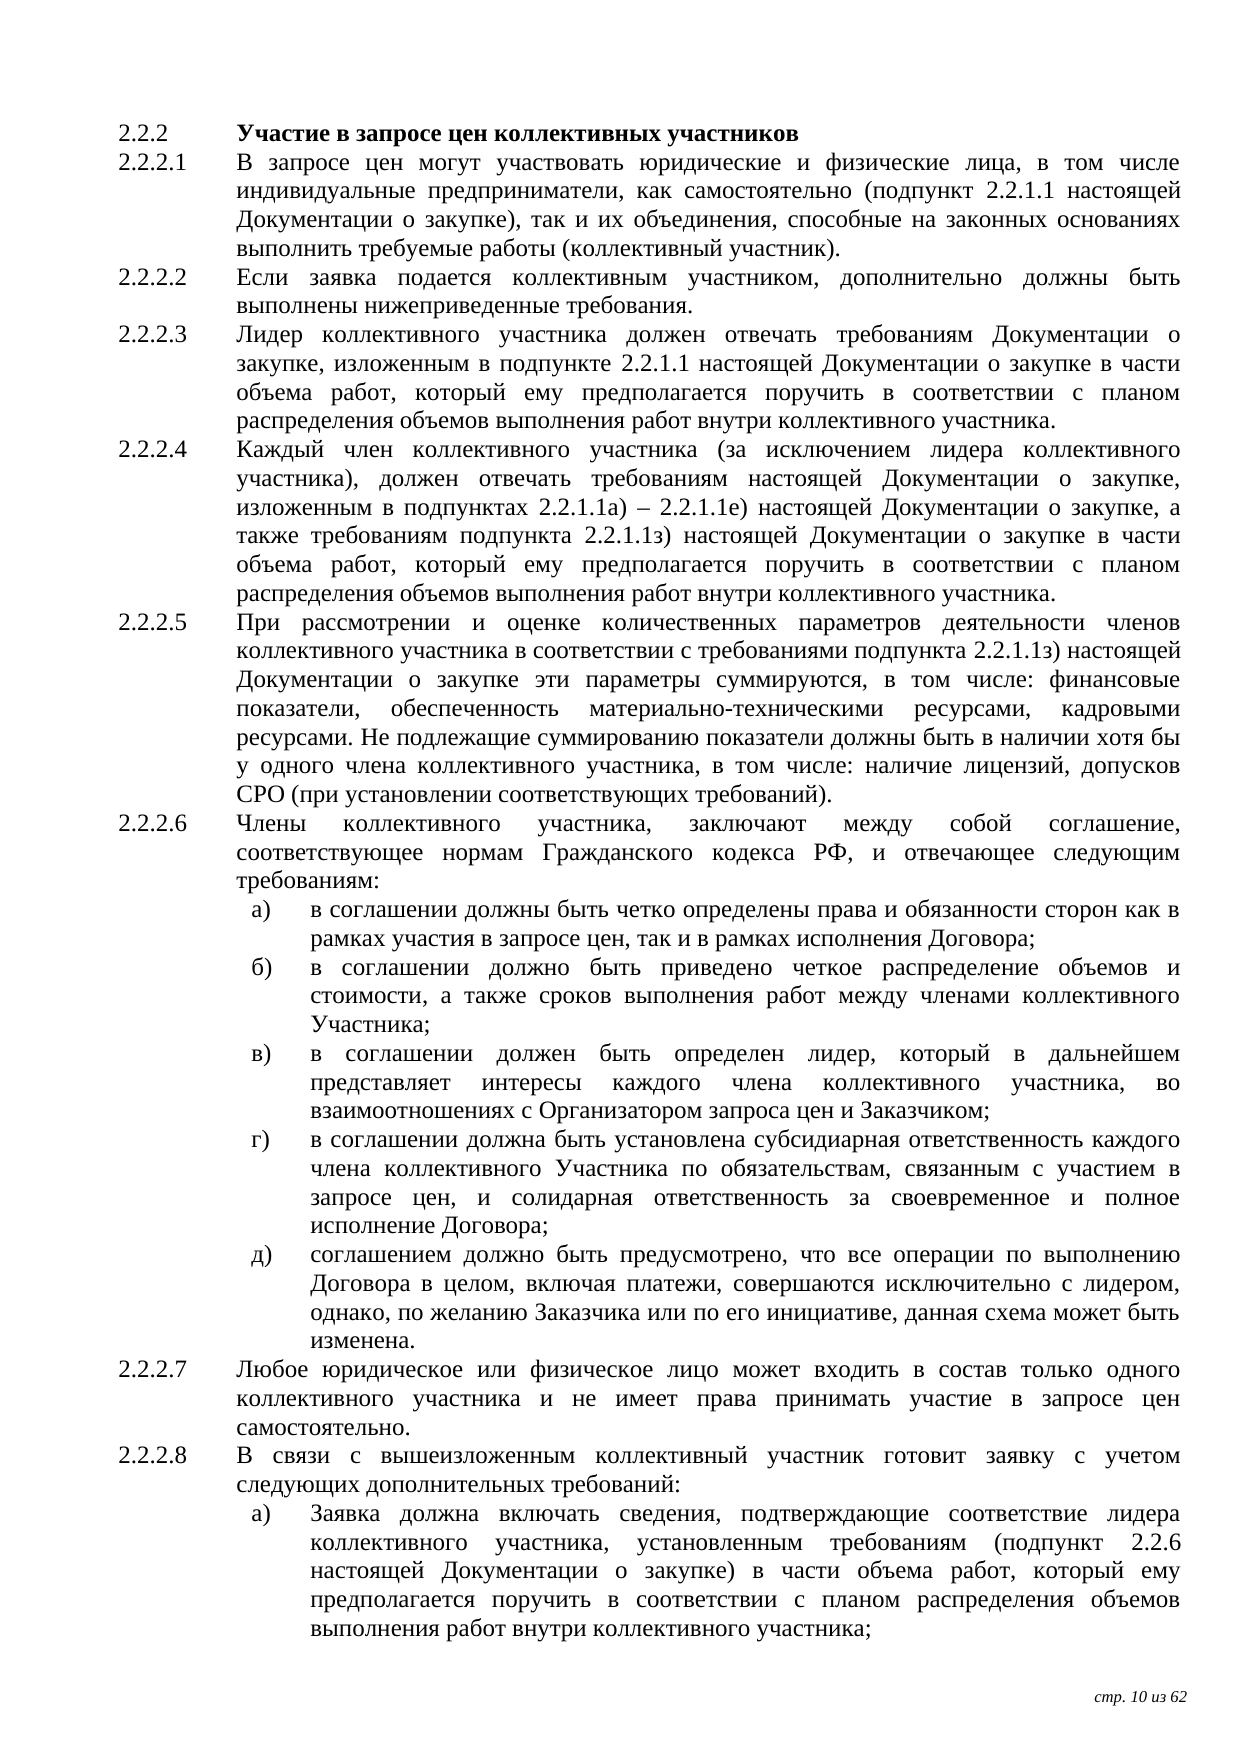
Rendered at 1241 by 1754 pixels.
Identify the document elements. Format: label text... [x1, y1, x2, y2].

text в соглашении должен быть определен лидер, который в дальнейшем представляет интересы каждого члена коллективного участника, во взаимоотношениях с Организатором запроса цен и Заказчиком; [251, 1038, 1181, 1124]
text соглашением должно быть предусмотрено, что все операции по выполнению Договора в целом, включая платежи, совершаются исключительно с лидером, однако, по желанию Заказчика или по его инициативе, данная схема может быть изменена. [251, 1239, 1181, 1354]
text Заявка должна включать сведения, подтверждающие соответствие лидера коллективного участника, установленным требованиям (подпункт 2.2.6 настоящей Документации о закупке) в части объема работ, который ему предполагается поручить в соответствии с планом распределения объемов выполнения работ внутри коллективного участника; [251, 1498, 1181, 1642]
text в соглашении должна быть установлена субсидиарная ответственность каждого члена коллективного Участника по обязательствам, связанным с участием в запросе цен, и солидарная ответственность за своевременное и полное исполнение Договора; [251, 1124, 1181, 1239]
text В связи с вышеизложенным коллективный участник готовит заявку с учетом следующих дополнительных требований: [118, 1441, 1181, 1498]
text Каждый член коллективного участника (за исключением лидера коллективного участника), должен отвечать требованиям настоящей Документации о закупке, изложенным в подпунктах 2.2.1.1а) – 2.2.1.1е) настоящей Документации о закупке, а также требованиям подпункта 2.2.1.1з) настоящей Документации о закупке в части объема работ, который ему предполагается поручить в соответствии с планом распределения объемов выполнения работ внутри коллективного участника. [118, 434, 1181, 607]
text Если заявка подается коллективным участником, дополнительно должны быть выполнены нижеприведенные требования. [118, 262, 1181, 319]
text В запросе цен могут участвовать юридические и физические лица, в том числе индивидуальные предприниматели, как самостоятельно (подпункт 2.2.1.1 настоящей Документации о закупке), так и их объединения, способные на законных основаниях выполнить требуемые работы (коллективный участник). [118, 147, 1181, 262]
text При рассмотрении и оценке количественных параметров деятельности членов коллективного участника в соответствии с требованиями подпункта 2.2.1.1з) настоящей Документации о закупке эти параметры суммируются, в том числе: финансовые показатели, обеспеченность материально-техническими ресурсами, кадровыми ресурсами. Не подлежащие суммированию показатели должны быть в наличии хотя бы у одного члена коллективного участника, в том числе: наличие лицензий, допусков СРО (при установлении соответствующих требований). [118, 607, 1181, 808]
text Любое юридическое или физическое лицо может входить в состав только одного коллективного участника и не имеет права принимать участие в запросе цен самостоятельно. [118, 1354, 1181, 1441]
list Участие в запросе цен коллективных участников [118, 118, 1181, 147]
text Лидер коллективного участника должен отвечать требованиям Документации о закупке, изложенным в подпункте 2.2.1.1 настоящей Документации о закупке в части объема работ, который ему предполагается поручить в соответствии с планом распределения объемов выполнения работ внутри коллективного участника. [118, 319, 1181, 434]
text в соглашении должны быть четко определены права и обязанности сторон как в рамках участия в запросе цен, так и в рамках исполнения Договора; [251, 894, 1181, 952]
text в соглашении должно быть приведено четкое распределение объемов и стоимости, а также сроков выполнения работ между членами коллективного Участника; [251, 952, 1181, 1038]
text Члены коллективного участника, заключают между собой соглашение, соответствующее нормам Гражданского кодекса РФ, и отвечающее следующим требованиям: [118, 808, 1181, 894]
